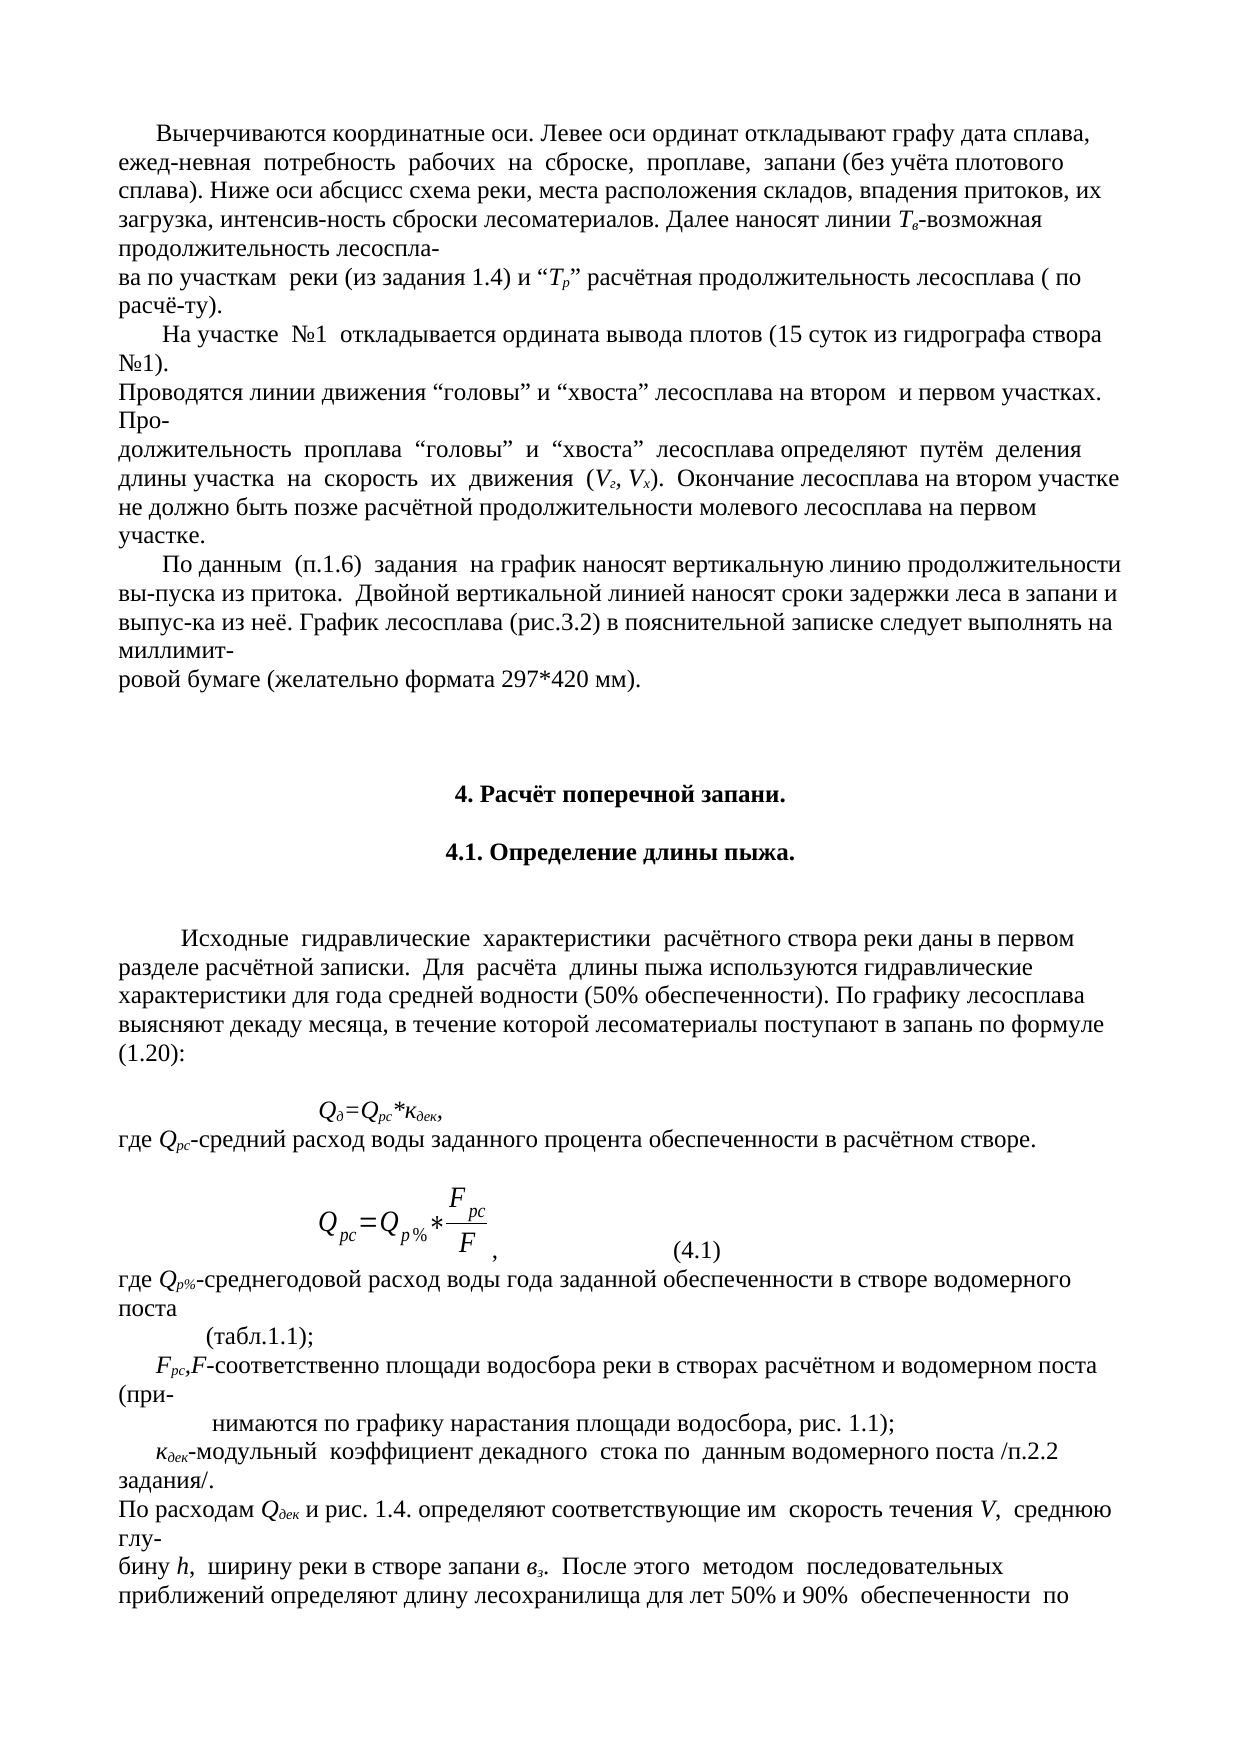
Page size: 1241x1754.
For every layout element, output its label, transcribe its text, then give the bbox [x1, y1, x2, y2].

text (табл.1.1); [118, 1321, 1122, 1350]
text ровой бумаге (желательно формата 297*420 мм). [118, 664, 1122, 693]
text Проводятся линии движения “головы” и “хвоста” лесосплава на втором и первом участках. Про- [118, 377, 1122, 434]
text Qд=Qрс*кдек, [118, 1096, 1122, 1124]
text должительность проплава “головы” и “хвоста” лесосплава определяют путём деления длины участка на скорость их движения (Vг, Vх). Окончание лесосплава на втором участке не должно быть позже расчётной продолжительности молевого лесосплава на первом участке. [118, 434, 1122, 549]
text По данным (п.1.6) задания на график наносят вертикальную линию продолжительности вы-пуска из притока. Двойной вертикальной линией наносят сроки задержки леса в запани и выпус-ка из неё. График лесосплава (рис.3.2) в пояснительной записке следует выполнять на миллимит- [118, 549, 1122, 664]
text Fрс,F-соответственно площади водосбора реки в створах расчётном и водомерном поста (при- [118, 1350, 1122, 1408]
text кдек-модульный коэффициент декадного стока по данным водомерного поста /п.2.2 задания/. [118, 1436, 1122, 1494]
text 4. Расчёт поперечной запани. [118, 779, 1122, 808]
text где Qрс-средний расход воды заданного процента обеспеченности в расчётном створе. [118, 1124, 1122, 1153]
text нимаются по графику нарастания площади водосбора, рис. 1.1); [118, 1408, 1122, 1436]
text где Qp%-среднегодовой расход воды года заданной обеспеченности в створе водомерного поста [118, 1264, 1122, 1321]
text Исходные гидравлические характеристики расчётного створа реки даны в первом разделе расчётной записки. Для расчёта длины пыжа используются гидравлические характеристики для года средней водности (50% обеспеченности). По графику лесосплава выясняют декаду месяца, в течение которой лесоматериалы поступают в запань по формуле (1.20): [118, 923, 1122, 1067]
text По расходам Qдек и рис. 1.4. определяют соответствующие им скорость течения V, среднюю глу- [118, 1494, 1122, 1551]
text , (4.1) [118, 1182, 1122, 1264]
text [118, 1551, 1122, 1609]
text ва по участкам реки (из задания 1.4) и “Тр” расчётная продолжительность лесосплава ( по расчё-ту). [118, 262, 1122, 319]
text На участке №1 откладывается ордината вывода плотов (15 суток из гидрографа створа №1). [118, 319, 1122, 377]
text 4.1. Определение длины пыжа. [118, 837, 1122, 866]
text Вычерчиваются координатные оси. Левее оси ординат откладывают графу дата сплава, ежед-невная потребность рабочих на сброске, проплаве, запани (без учёта плотового сплава). Ниже оси абсцисс схема реки, места расположения складов, впадения притоков, их загрузка, интенсив-ность сброски лесоматериалов. Далее наносят линии Тв-возможная продолжительность лесоспла- [118, 118, 1122, 262]
